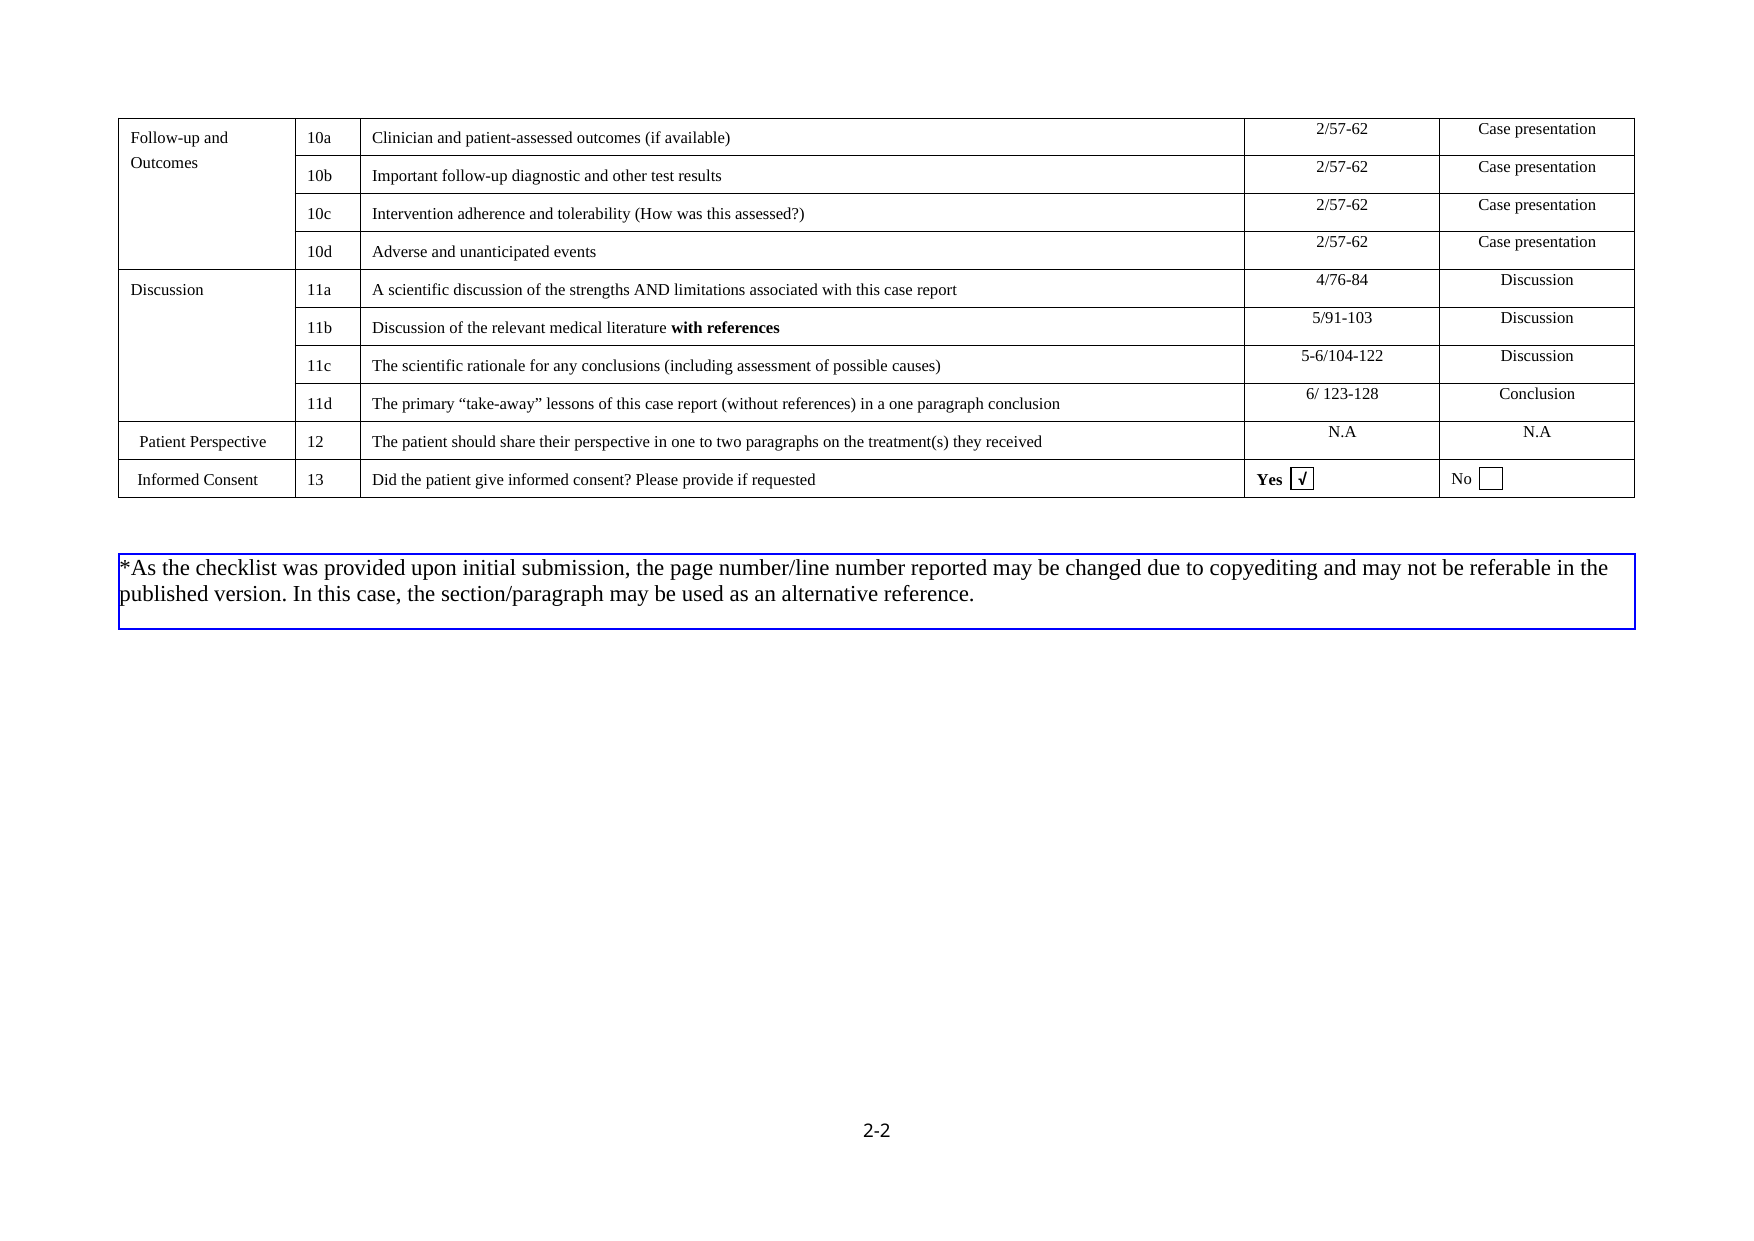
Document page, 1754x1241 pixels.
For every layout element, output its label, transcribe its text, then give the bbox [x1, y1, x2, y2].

table_header Clinician and patient-assessed outcomes (if available) [361, 119, 1244, 155]
table_cell 11a [296, 270, 360, 307]
table_cell 6/ 123-128 [1245, 384, 1439, 421]
table_cell 5-6/104-122 [1245, 346, 1439, 383]
table_cell 11d [296, 384, 360, 421]
table_cell Case presentation [1440, 194, 1634, 231]
table_cell 13 [296, 460, 360, 497]
table_cell Adverse and unanticipated events [361, 232, 1244, 269]
table_cell Case presentation [1440, 232, 1634, 269]
table_cell Discussion [1440, 270, 1634, 307]
table_cell Conclusion [1440, 384, 1634, 421]
table_cell Informed Consent [119, 460, 295, 497]
table_cell 10b [296, 156, 360, 193]
table_cell Discussion [1440, 308, 1634, 345]
table_cell N.A [1440, 422, 1634, 459]
table_cell 10d [296, 232, 360, 269]
table_cell 5/91-103 [1245, 308, 1439, 345]
table_cell The scientific rationale for any conclusions (including assessment of possible causes) [361, 346, 1244, 383]
table_header 10a [296, 119, 360, 155]
table_cell Case presentation [1440, 156, 1634, 193]
table_cell 10c [296, 194, 360, 231]
table_cell No [1440, 460, 1634, 497]
table_header 2/57-62 [1245, 119, 1439, 155]
table_cell 2/57-62 [1245, 194, 1439, 231]
table_cell A scientific discussion of the strengths AND limitations associated with this case report [361, 270, 1244, 307]
table_cell 2/57-62 [1245, 156, 1439, 193]
table_cell The primary “take-away” lessons of this case report (without references) in a one paragraph conclusion [361, 384, 1244, 421]
table_cell Important follow-up diagnostic and other test results [361, 156, 1244, 193]
table_cell Discussion of the relevant medical literature with references [361, 308, 1244, 345]
table_cell Patient Perspective [119, 422, 295, 459]
table_header Case presentation [1440, 119, 1634, 155]
table_cell Did the patient give informed consent? Please provide if requested [361, 460, 1244, 497]
table_cell Discussion [119, 270, 295, 421]
table_cell N.A [1245, 422, 1439, 459]
table_cell 11b [296, 308, 360, 345]
table_cell Yes √ [1245, 460, 1439, 497]
table_cell Intervention adherence and tolerability (How was this assessed?) [361, 194, 1244, 231]
table_cell 11c [296, 346, 360, 383]
table_header Follow-up and Outcomes [119, 119, 295, 269]
table_cell 12 [296, 422, 360, 459]
table_cell Discussion [1440, 346, 1634, 383]
table_cell 2/57-62 [1245, 232, 1439, 269]
table_cell The patient should share their perspective in one to two paragraphs on the treatment(s) they received [361, 422, 1244, 459]
table_cell 4/76-84 [1245, 270, 1439, 307]
